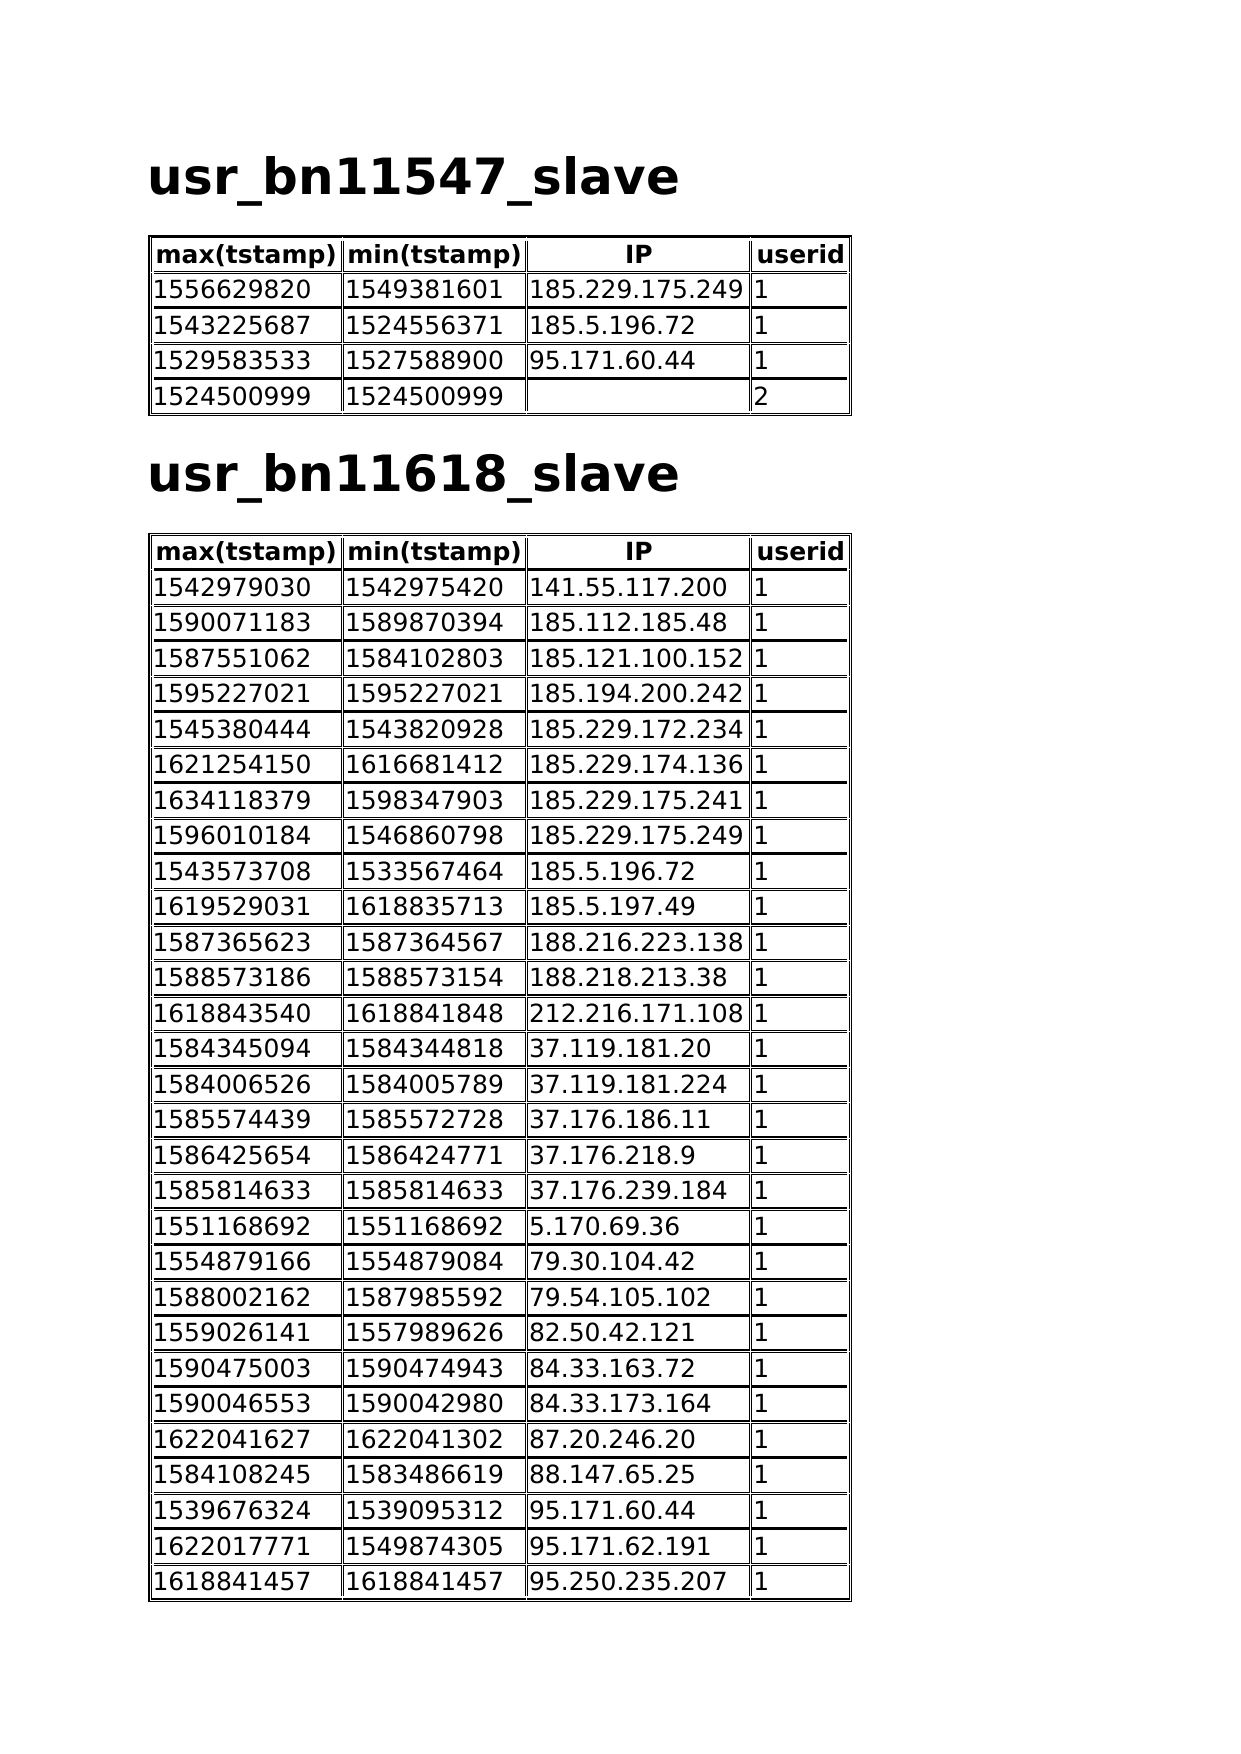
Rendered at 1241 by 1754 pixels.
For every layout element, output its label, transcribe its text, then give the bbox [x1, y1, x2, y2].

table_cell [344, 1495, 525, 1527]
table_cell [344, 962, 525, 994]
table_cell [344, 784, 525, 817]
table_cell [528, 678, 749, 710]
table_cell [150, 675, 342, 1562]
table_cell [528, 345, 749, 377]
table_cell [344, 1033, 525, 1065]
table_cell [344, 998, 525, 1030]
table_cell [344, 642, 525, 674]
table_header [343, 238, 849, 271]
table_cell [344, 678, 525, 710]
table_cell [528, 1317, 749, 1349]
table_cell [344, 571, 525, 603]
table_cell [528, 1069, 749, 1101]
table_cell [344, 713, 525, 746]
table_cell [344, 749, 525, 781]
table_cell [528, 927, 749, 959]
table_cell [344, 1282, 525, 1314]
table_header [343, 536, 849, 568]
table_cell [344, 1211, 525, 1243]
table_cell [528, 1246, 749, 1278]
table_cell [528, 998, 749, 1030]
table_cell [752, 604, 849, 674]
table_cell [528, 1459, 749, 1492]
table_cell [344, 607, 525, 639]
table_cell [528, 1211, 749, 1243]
text usr_bn11618_slave [148, 445, 1093, 503]
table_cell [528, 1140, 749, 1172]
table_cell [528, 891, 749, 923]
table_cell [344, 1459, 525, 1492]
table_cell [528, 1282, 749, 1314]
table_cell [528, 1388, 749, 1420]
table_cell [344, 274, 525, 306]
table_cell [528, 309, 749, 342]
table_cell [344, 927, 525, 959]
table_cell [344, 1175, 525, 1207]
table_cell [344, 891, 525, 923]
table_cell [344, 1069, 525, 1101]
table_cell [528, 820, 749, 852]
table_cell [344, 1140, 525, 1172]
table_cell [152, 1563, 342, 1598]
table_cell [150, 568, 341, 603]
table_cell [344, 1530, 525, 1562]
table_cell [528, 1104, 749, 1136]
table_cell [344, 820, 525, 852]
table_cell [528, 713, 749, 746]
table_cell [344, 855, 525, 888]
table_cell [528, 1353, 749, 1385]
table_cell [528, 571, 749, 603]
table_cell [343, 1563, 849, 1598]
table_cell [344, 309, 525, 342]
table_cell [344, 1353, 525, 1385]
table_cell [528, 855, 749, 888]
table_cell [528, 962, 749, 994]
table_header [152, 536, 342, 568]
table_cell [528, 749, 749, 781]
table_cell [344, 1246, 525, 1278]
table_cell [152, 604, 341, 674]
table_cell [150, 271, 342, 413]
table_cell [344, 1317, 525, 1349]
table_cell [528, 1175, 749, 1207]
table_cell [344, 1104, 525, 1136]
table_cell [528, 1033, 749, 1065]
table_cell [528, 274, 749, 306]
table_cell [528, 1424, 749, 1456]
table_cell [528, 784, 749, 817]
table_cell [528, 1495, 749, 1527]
text usr_bn11547_slave [148, 148, 1093, 206]
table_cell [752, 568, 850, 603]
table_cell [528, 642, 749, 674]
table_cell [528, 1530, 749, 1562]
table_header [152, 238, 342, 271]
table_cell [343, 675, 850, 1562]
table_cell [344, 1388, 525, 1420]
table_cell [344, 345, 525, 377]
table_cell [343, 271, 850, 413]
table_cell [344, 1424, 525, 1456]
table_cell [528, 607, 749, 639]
